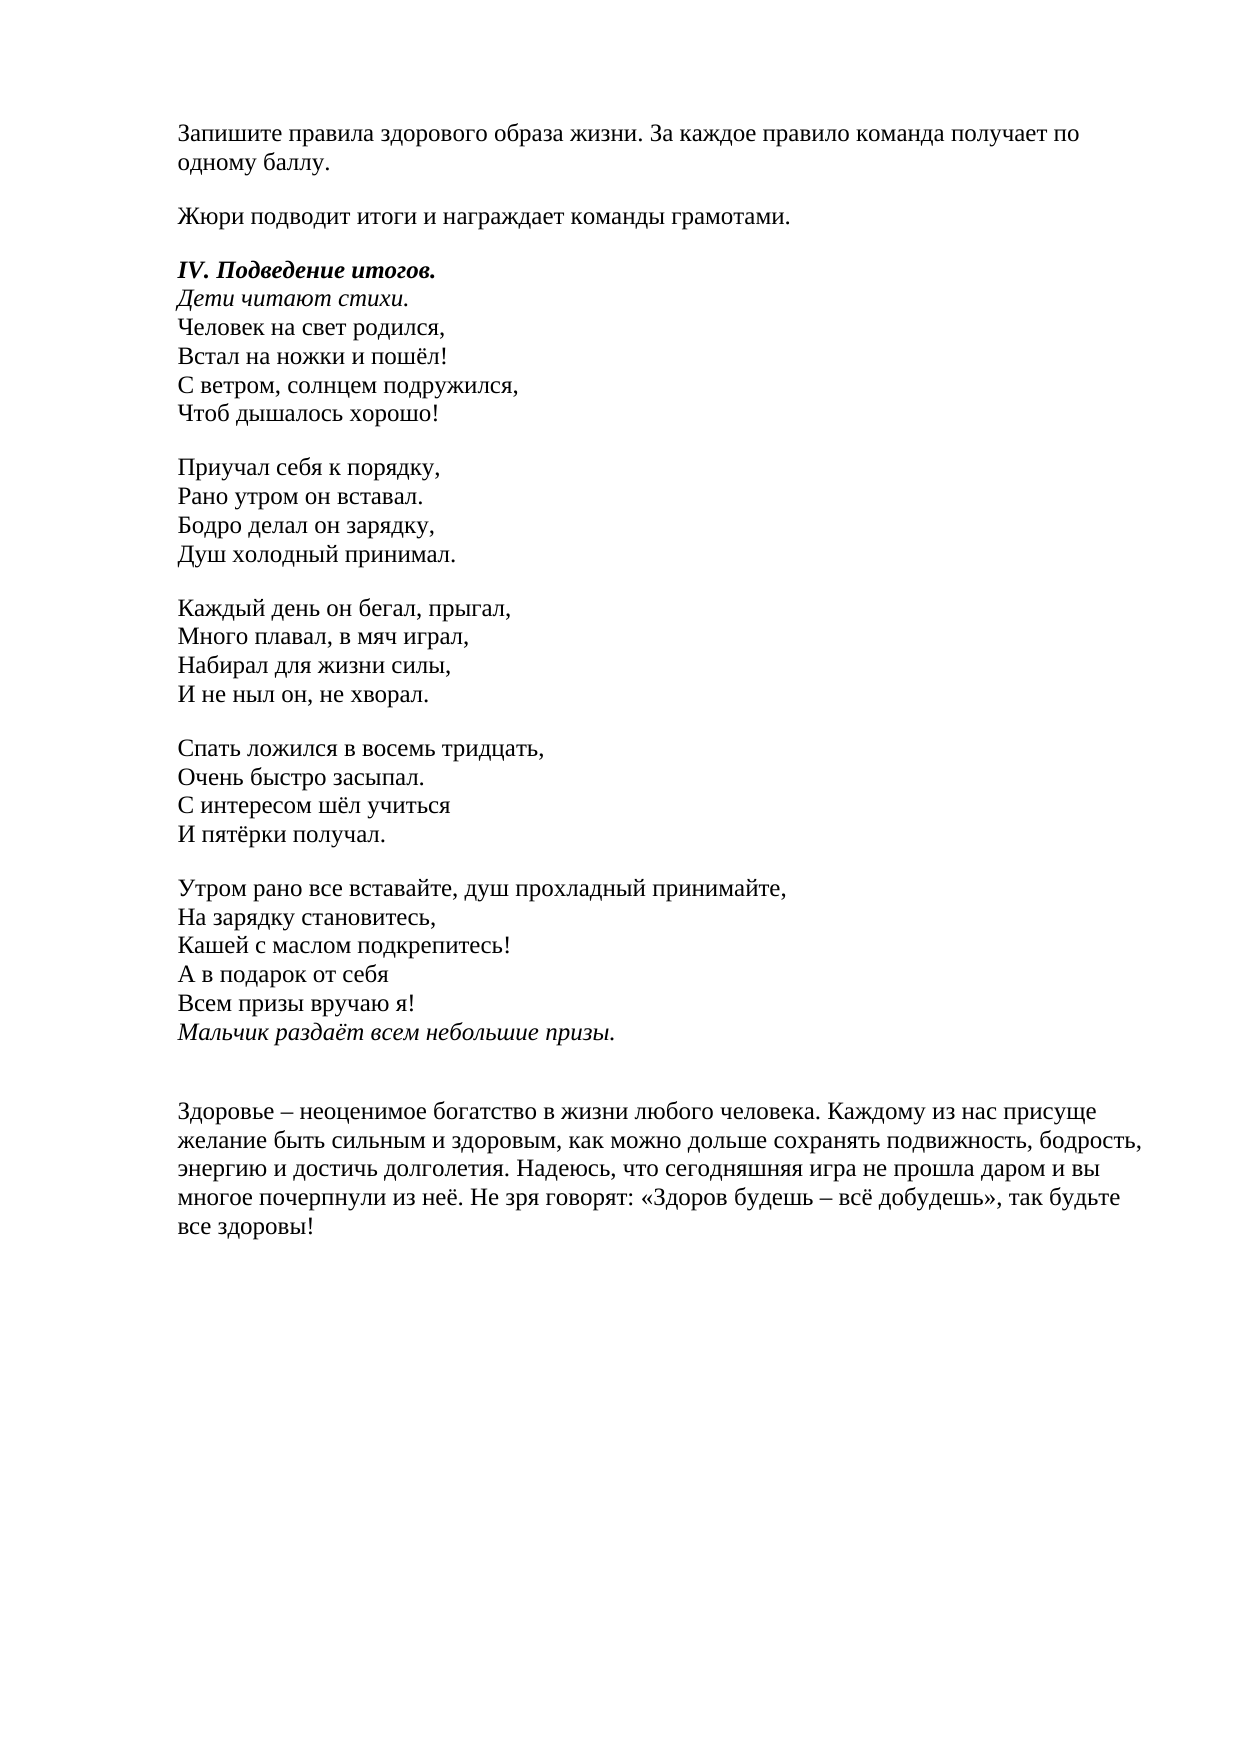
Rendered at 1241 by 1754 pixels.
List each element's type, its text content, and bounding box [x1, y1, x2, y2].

text Всем призы вручаю я! [177, 988, 1152, 1017]
text Очень быстро засыпал. [177, 762, 1152, 790]
text Душ холодный принимал. [177, 539, 1152, 567]
text Набирал для жизни силы, [177, 650, 1152, 679]
text Приучал себя к порядку, [177, 452, 1152, 481]
text Мальчик раздаёт всем небольшие призы. [177, 1017, 1152, 1046]
text IV. Подведение итогов. [177, 255, 1152, 283]
text Дети читают стихи. [177, 283, 1152, 312]
text Каждый день он бегал, прыгал, [177, 593, 1152, 621]
text Спать ложился в восемь тридцать, [177, 733, 1152, 762]
text И пятёрки получал. [177, 819, 1152, 848]
text Запишите правила здорового образа жизни. За каждое правило команда получает по одному баллу. [177, 118, 1152, 176]
text И не ныл он, не хворал. [177, 679, 1152, 708]
text Здоровье – неоценимое богатство в жизни любого человека. Каждому из нас присуще желание быть сильным и здоровым, как можно дольше сохранять подвижность, бодрость, энергию и достичь долголетия. Надеюсь, что сегодняшняя игра не прошла даром и вы многое почерпнули из неё. Не зря говорят: «Здоров будешь – всё добудешь», так будьте все здоровы! [177, 1096, 1152, 1240]
text Утром рано все вставайте, душ прохладный принимайте, [177, 873, 1152, 902]
text Встал на ножки и пошёл! [177, 341, 1152, 370]
text Бодро делал он зарядку, [177, 510, 1152, 539]
text Кашей с маслом подкрепитесь! [177, 931, 1152, 959]
text Чтоб дышалось хорошо! [177, 398, 1152, 427]
text С интересом шёл учиться [177, 790, 1152, 819]
text На зарядку становитесь, [177, 902, 1152, 931]
text А в подарок от себя [177, 959, 1152, 988]
text Рано утром он вставал. [177, 481, 1152, 510]
text Человек на свет родился, [177, 312, 1152, 341]
text Много плавал, в мяч играл, [177, 621, 1152, 650]
text С ветром, солнцем подружился, [177, 370, 1152, 398]
text Жюри подводит итоги и награждает команды грамотами. [177, 201, 1152, 229]
